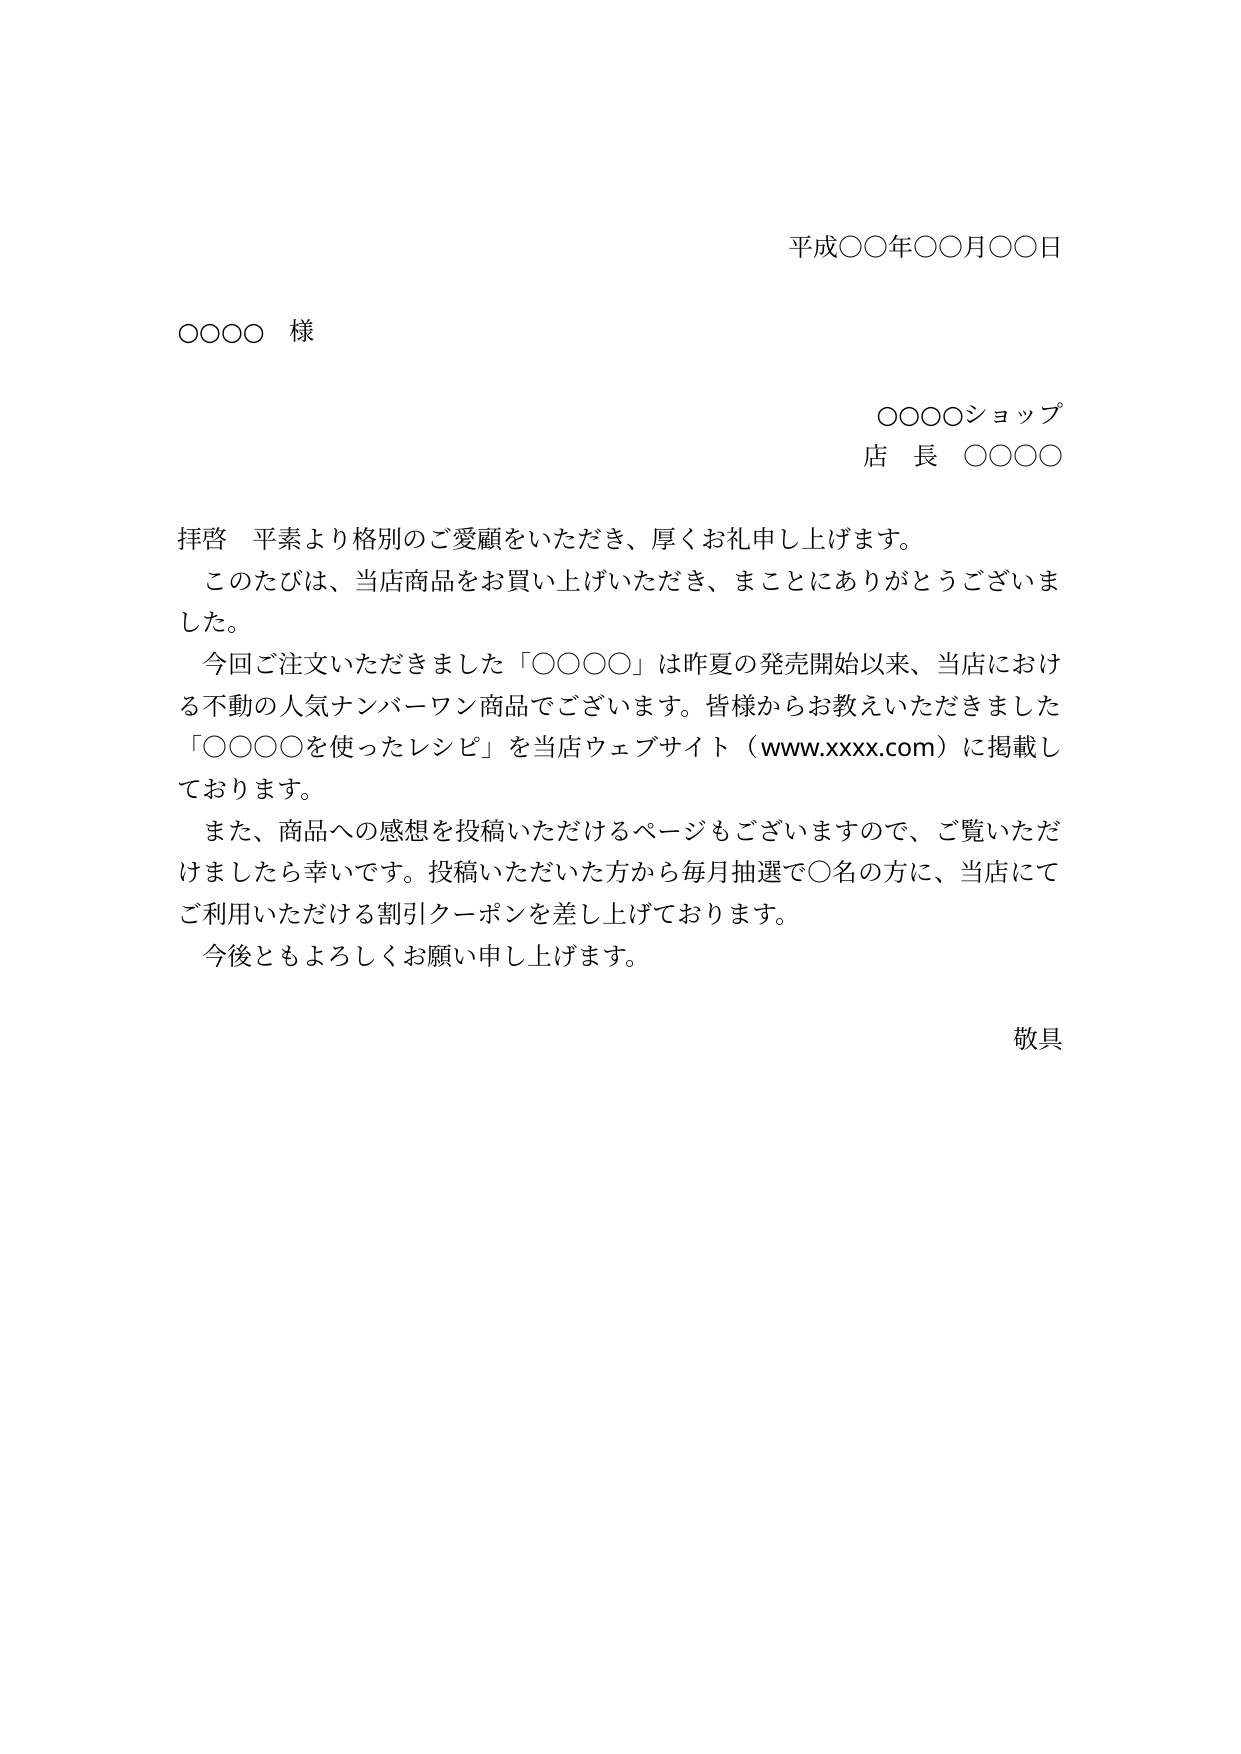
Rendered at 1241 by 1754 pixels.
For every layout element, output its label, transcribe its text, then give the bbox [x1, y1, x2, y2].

text 拝啓 平素より格別のご愛顧をいただき、厚くお礼申し上げます。 [177, 517, 1063, 558]
text また、商品への感想を投稿いただけるページもございますので、ご覧いただけましたら幸いです。投稿いただいた方から毎月抽選で○名の方に、当店にてご利用いただける割引クーポンを差し上げております。 [177, 808, 1063, 933]
text ○○○○ 様 [177, 308, 1063, 350]
text 平成○○年○○月○○日 [177, 225, 1063, 267]
text 今後ともよろしくお願い申し上げます。 [177, 933, 1063, 975]
text このたびは、当店商品をお買い上げいただき、まことにありがとうございました。 [177, 558, 1063, 642]
text 敬具 [177, 1017, 1063, 1058]
text 今回ご注文いただきました「○○○○」は昨夏の発売開始以来、当店における不動の人気ナンバーワン商品でございます。皆様からお教えいただきました「○○○○を使ったレシピ」を当店ウェブサイト（www.xxxx.com）に掲載しております。 [177, 642, 1063, 808]
text 店 長 ○○○○ [177, 433, 1063, 475]
text ○○○○ショップ [177, 392, 1063, 433]
